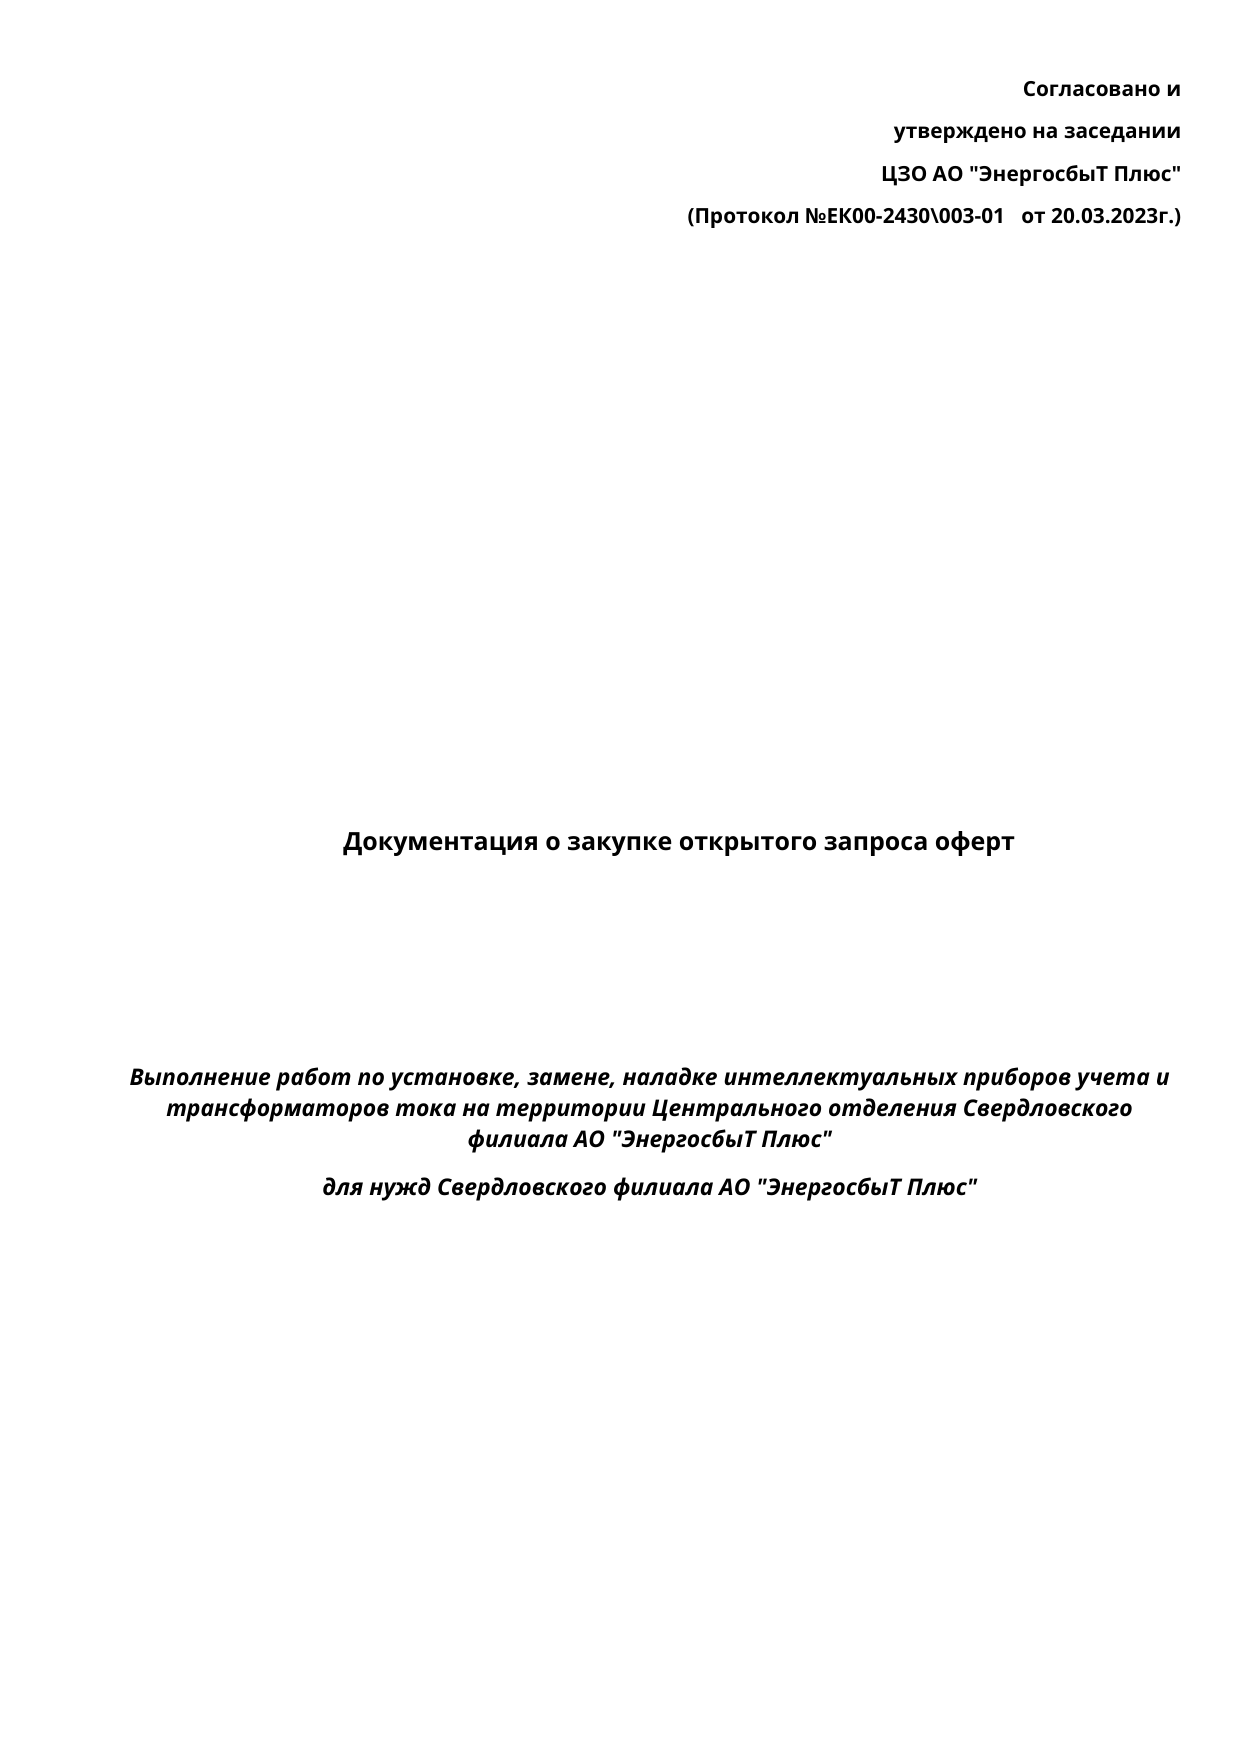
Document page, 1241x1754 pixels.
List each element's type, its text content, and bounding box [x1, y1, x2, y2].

text для нужд Свердловского филиала АО "ЭнергосбыТ Плюс" [118, 1171, 1181, 1202]
text утверждено на заседании [474, 116, 1181, 145]
text Согласовано и [474, 74, 1181, 102]
text ЦЗО АО "ЭнергосбыТ Плюс" [474, 159, 1181, 187]
text Документация о закупке открытого запроса оферт [118, 823, 1181, 857]
text Выполнение работ по установке, замене, наладке интеллектуальных приборов учета и трансформаторов тока на территории Центрального отделения Свердловского филиала АО "ЭнергосбыТ Плюс" [118, 1061, 1181, 1154]
text (Протокол №ЕК00-2430\003-01 от 20.03.2023г.) [474, 202, 1181, 230]
